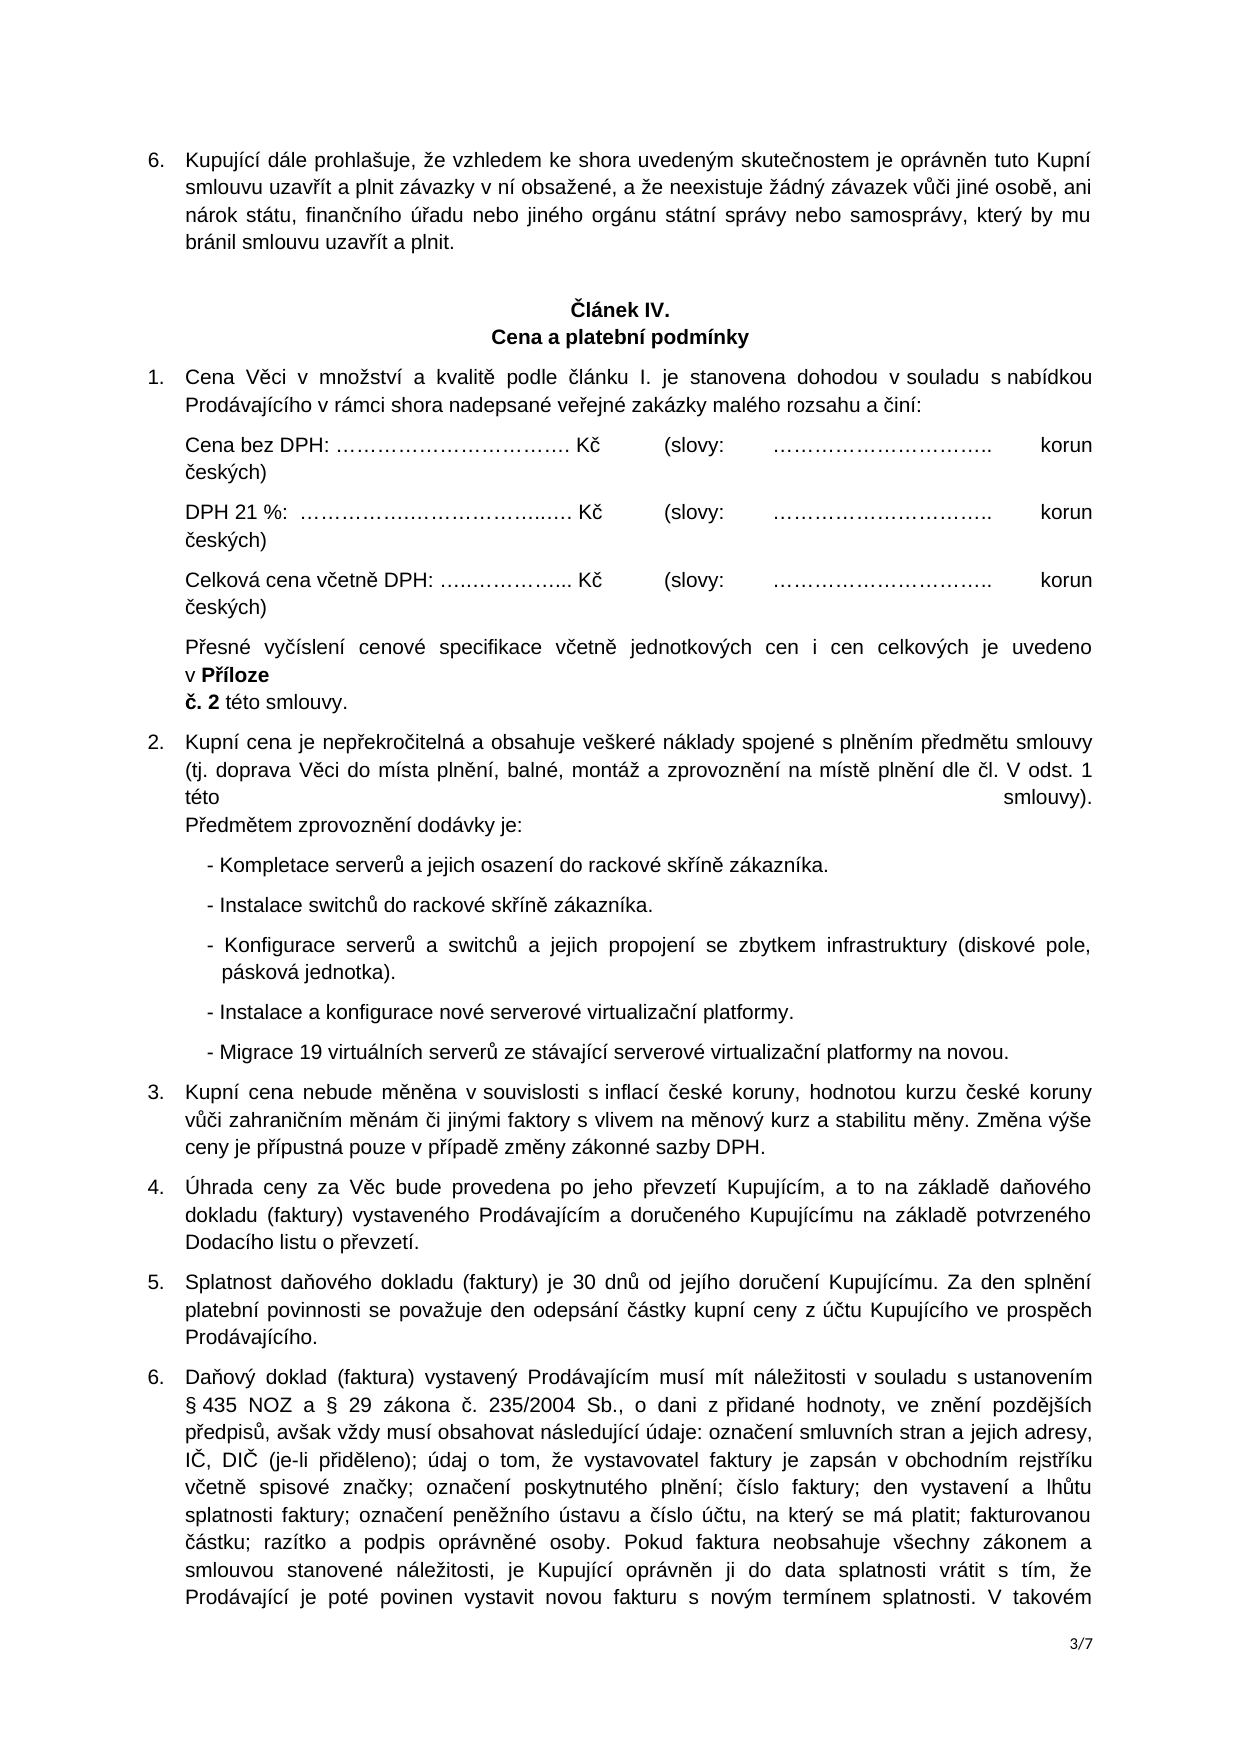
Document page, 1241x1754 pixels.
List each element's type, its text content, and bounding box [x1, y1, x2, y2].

text - Konfigurace serverů a switchů a jejich propojení se zbytkem infrastruktury (diskové pole, pásková jednotka). [207, 933, 1093, 984]
text - Kompletace serverů a jejich osazení do rackové skříně zákazníka. [207, 853, 1093, 877]
list Kupní cena je nepřekročitelná a obsahuje veškeré náklady spojené s plněním předmětu smlouvy (tj. doprava Věci do místa plnění, balné, montáž a zprovoznění na místě plnění dle čl. V odst. 1 této smlouvy). Předmětem zprovoznění dodávky je: [147, 730, 1093, 837]
text DPH 21 %: …………….………………..…. Kč (slovy: ………………………….. korun českých) [185, 500, 1093, 552]
text Přesné vyčíslení cenové specifikace včetně jednotkových cen i cen celkových je uvedeno v Příloze č. 2 této smlouvy. [185, 635, 1093, 714]
text Celková cena včetně DPH: …..…………... Kč (slovy: ………………………….. korun českých) [185, 568, 1093, 619]
text Cena bez DPH: ……………………………. Kč (slovy: ………………………….. korun českých) [185, 433, 1093, 484]
text Článek IV. [148, 298, 1093, 322]
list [147, 1365, 1093, 1609]
list Cena Věci v množství a kvalitě podle článku I. je stanovena dohodou v souladu s nabídkou Prodávajícího v rámci shora nadepsané veřejné zakázky malého rozsahu a činí: [147, 365, 1093, 417]
list Kupní cena nebude měněna v souvislosti s inflací české koruny, hodnotou kurzu české koruny vůči zahraničním měnám či jinými faktory s vlivem na měnový kurz a stabilitu měny. Změna výše ceny je přípustná pouze v případě změny zákonné sazby DPH. [147, 1080, 1093, 1159]
list Splatnost daňového dokladu (faktury) je 30 dnů od jejího doručení Kupujícímu. Za den splnění platební povinnosti se považuje den odepsání částky kupní ceny z účtu Kupujícího ve prospěch Prodávajícího. [147, 1270, 1093, 1349]
list Kupující dále prohlašuje, že vzhledem ke shora uvedeným skutečnostem je oprávněn tuto Kupní smlouvu uzavřít a plnit závazky v ní obsažené, a že neexistuje žádný závazek vůči jiné osobě, ani nárok státu, finančního úřadu nebo jiného orgánu státní správy nebo samosprávy, který by mu bránil smlouvu uzavřít a plnit. [148, 148, 1093, 254]
text Cena a platební podmínky [148, 325, 1093, 349]
text - Instalace switchů do rackové skříně zákazníka. [207, 893, 1093, 917]
text - Instalace a konfigurace nové serverové virtualizační platformy. [207, 1000, 1093, 1024]
text - Migrace 19 virtuálních serverů ze stávající serverové virtualizační platformy na novou. [207, 1040, 1093, 1064]
list Úhrada ceny za Věc bude provedena po jeho převzetí Kupujícím, a to na základě daňového dokladu (faktury) vystaveného Prodávajícím a doručeného Kupujícímu na základě potvrzeného Dodacího listu o převzetí. [147, 1175, 1093, 1254]
